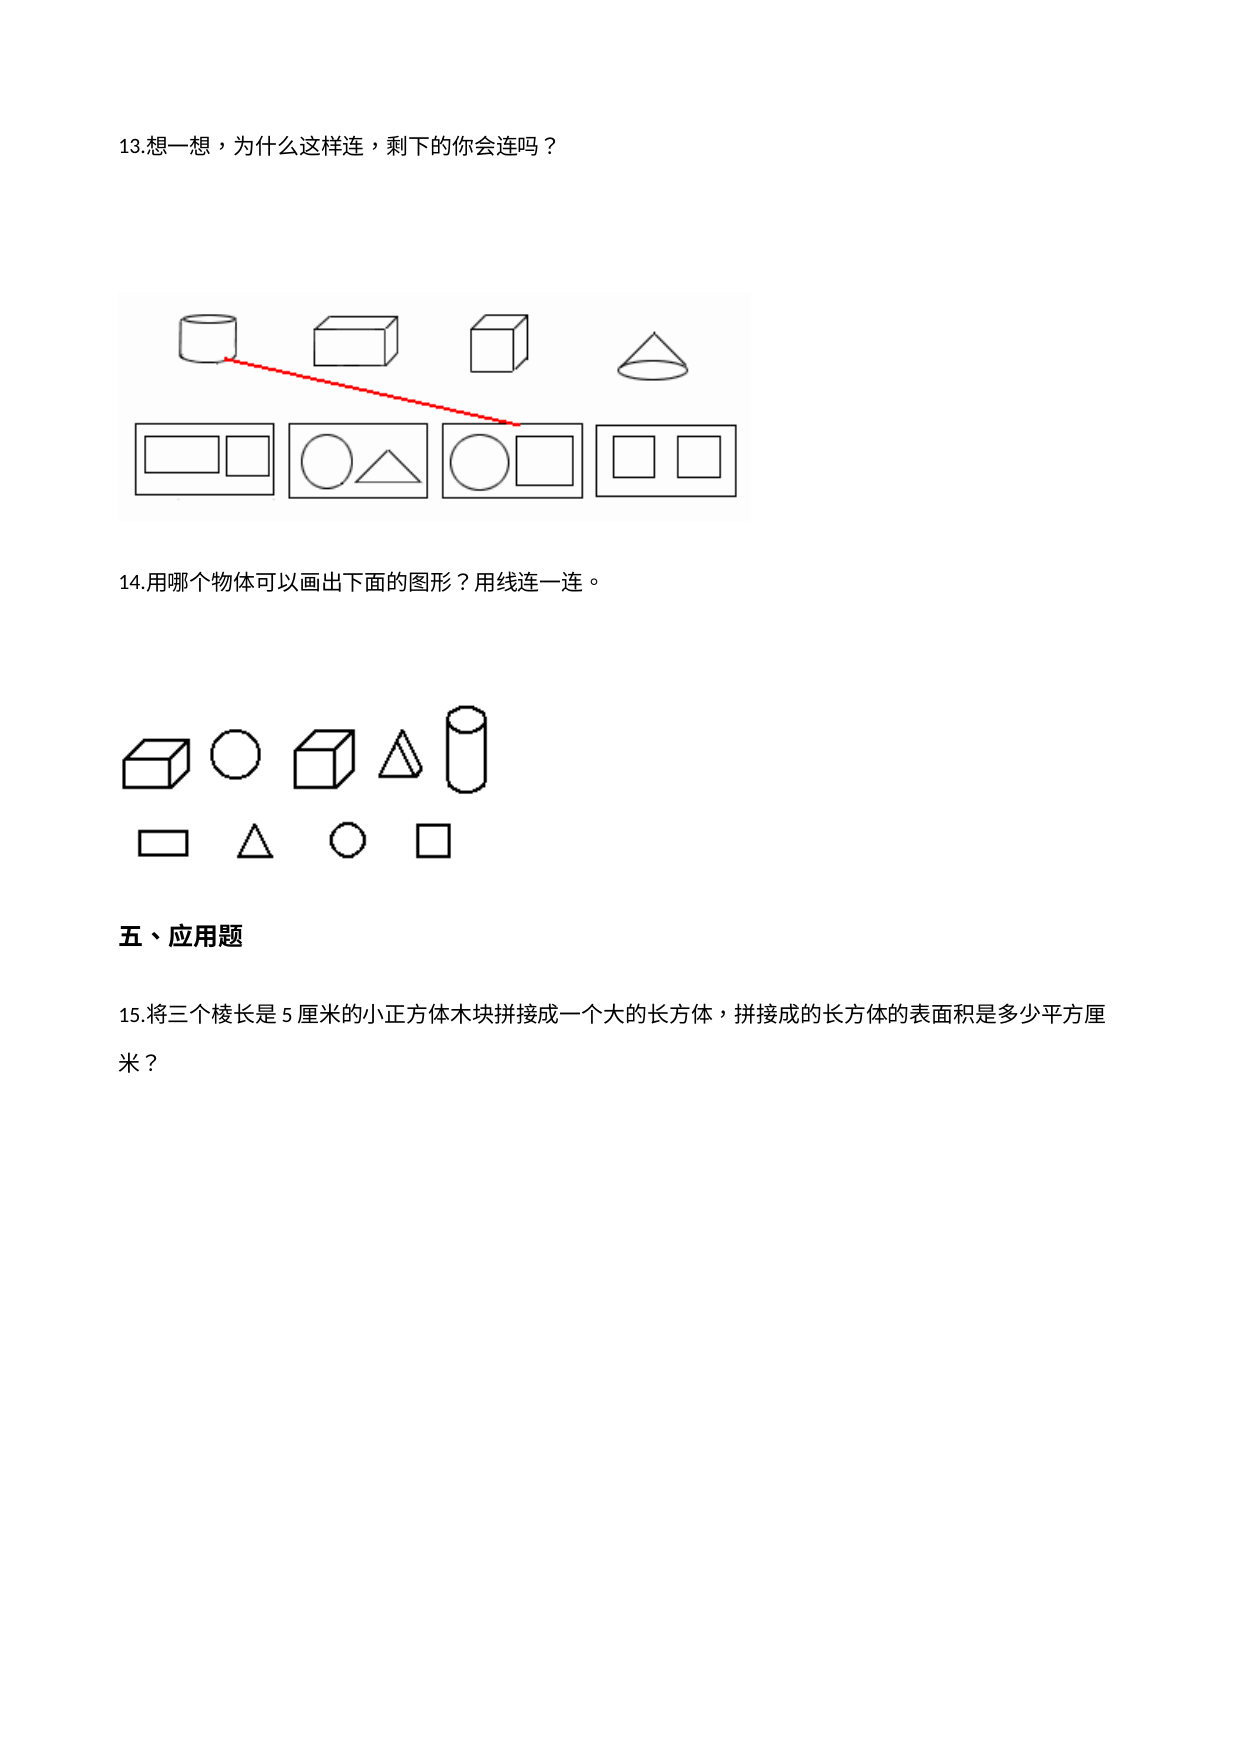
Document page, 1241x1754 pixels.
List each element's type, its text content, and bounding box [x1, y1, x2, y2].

picture [118, 292, 751, 521]
text 15.将三个棱长是5厘米的小正方体木块拼接成一个大的长方体，拼接成的长方体的表面积是多少平方厘米？ [118, 998, 1122, 1079]
text 五、应用题 [118, 904, 1122, 969]
picture [118, 695, 495, 871]
text 14.用哪个物体可以画出下面的图形？用线连一连。 [118, 565, 1122, 890]
